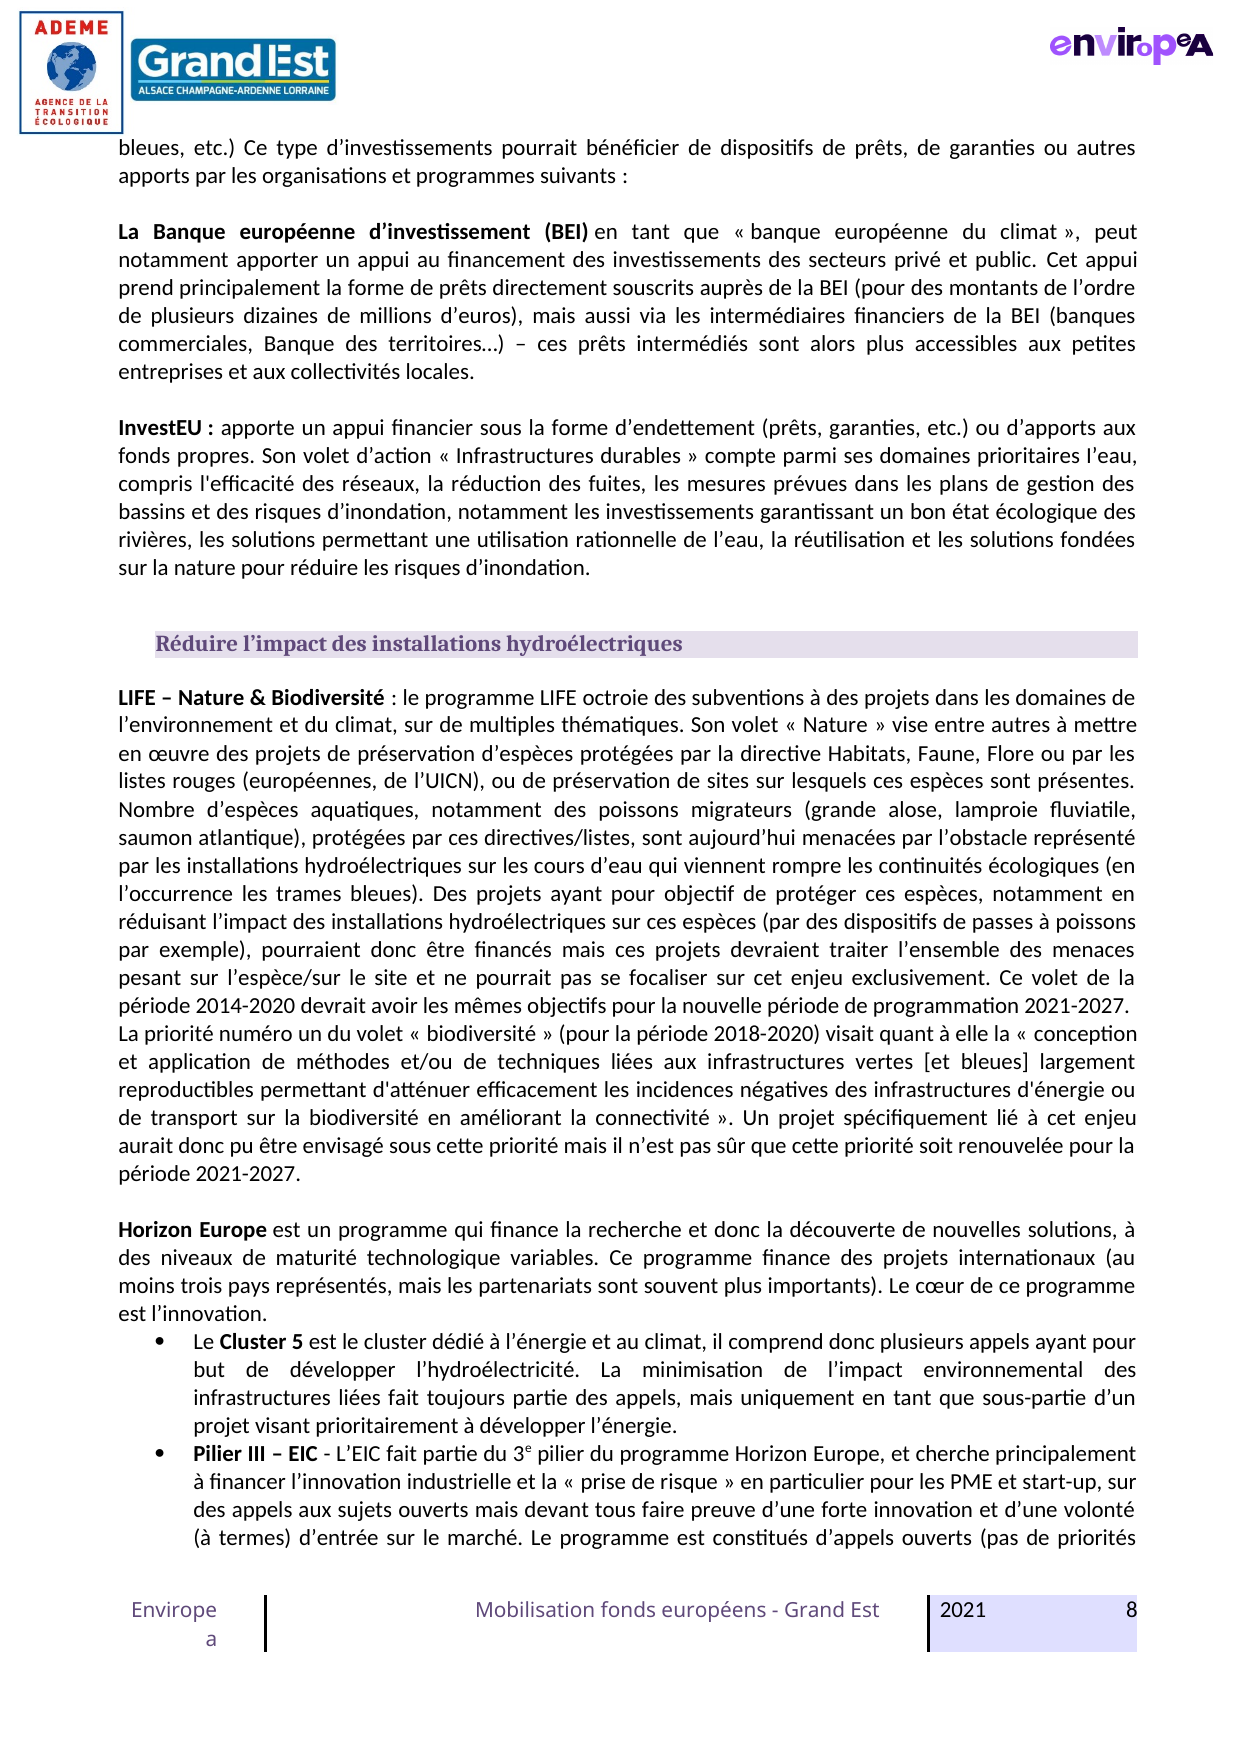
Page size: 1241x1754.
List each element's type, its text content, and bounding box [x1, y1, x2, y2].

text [118, 133, 1138, 189]
text La Banque européenne d’investissement (BEI) en tant que « banque européenne du climat », peut notamment apporter un appui au financement des investissements des secteurs privé et public. Cet appui prend principalement la forme de prêts directement souscrits auprès de la BEI (pour des montants de l’ordre de plusieurs dizaines de millions d’euros), mais aussi via les intermédiaires financiers de la BEI (banques commerciales, Banque des territoires…) – ces prêts intermédiés sont alors plus accessibles aux petites entreprises et aux collectivités locales. [118, 217, 1138, 385]
list Le Cluster 5 est le cluster dédié à l’énergie et au climat, il comprend donc plusieurs appels ayant pour but de développer l’hydroélectricité. La minimisation de l’impact environnemental des infrastructures liées fait toujours partie des appels, mais uniquement en tant que sous-partie d’un projet visant prioritairement à développer l’énergie. [156, 1327, 1138, 1439]
subtitle Réduire l’impact des installations hydroélectriques [155, 631, 1138, 658]
picture [1050, 27, 1214, 65]
text InvestEU : apporte un appui financier sous la forme d’endettement (prêts, garanties, etc.) ou d’apports aux fonds propres. Son volet d’action « Infrastructures durables » compte parmi ses domaines prioritaires I’eau, compris l'efficacité des réseaux, la réduction des fuites, les mesures prévues dans les plans de gestion des bassins et des risques d’inondation, notamment les investissements garantissant un bon état écologique des rivières, les solutions permettant une utilisation rationnelle de l’eau, la réutilisation et les solutions fondées sur la nature pour réduire les risques d’inondation. [118, 413, 1138, 581]
text La priorité numéro un du volet « biodiversité » (pour la période 2018-2020) visait quant à elle la « conception et application de méthodes et/ou de techniques liées aux infrastructures vertes [et bleues] largement reproductibles permettant d'atténuer efficacement les incidences négatives des infrastructures d'énergie ou de transport sur la biodiversité en améliorant la connectivité ». Un projet spécifiquement lié à cet enjeu aurait donc pu être envisagé sous cette priorité mais il n’est pas sûr que cette priorité soit renouvelée pour la période 2021-2027. [118, 1019, 1138, 1187]
picture [5, 7, 339, 138]
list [156, 1439, 1138, 1551]
text LIFE – Nature & Biodiversité : le programme LIFE octroie des subventions à des projets dans les domaines de l’environnement et du climat, sur de multiples thématiques. Son volet « Nature » vise entre autres à mettre en œuvre des projets de préservation d’espèces protégées par la directive Habitats, Faune, Flore ou par les listes rouges (européennes, de l’UICN), ou de préservation de sites sur lesquels ces espèces sont présentes. Nombre d’espèces aquatiques, notamment des poissons migrateurs (grande alose, lamproie fluviatile, saumon atlantique), protégées par ces directives/listes, sont aujourd’hui menacées par l’obstacle représenté par les installations hydroélectriques sur les cours d’eau qui viennent rompre les continuités écologiques (en l’occurrence les trames bleues). Des projets ayant pour objectif de protéger ces espèces, notamment en réduisant l’impact des installations hydroélectriques sur ces espèces (par des dispositifs de passes à poissons par exemple), pourraient donc être financés mais ces projets devraient traiter l’ensemble des menaces pesant sur l’espèce/sur le site et ne pourrait pas se focaliser sur cet enjeu exclusivement. Ce volet de la période 2014-2020 devrait avoir les mêmes objectifs pour la nouvelle période de programmation 2021-2027. [118, 683, 1138, 1019]
text Horizon Europe est un programme qui finance la recherche et donc la découverte de nouvelles solutions, à des niveaux de maturité technologique variables. Ce programme finance des projets internationaux (au moins trois pays représentés, mais les partenariats sont souvent plus importants). Le cœur de ce programme est l’innovation. [118, 1215, 1138, 1327]
